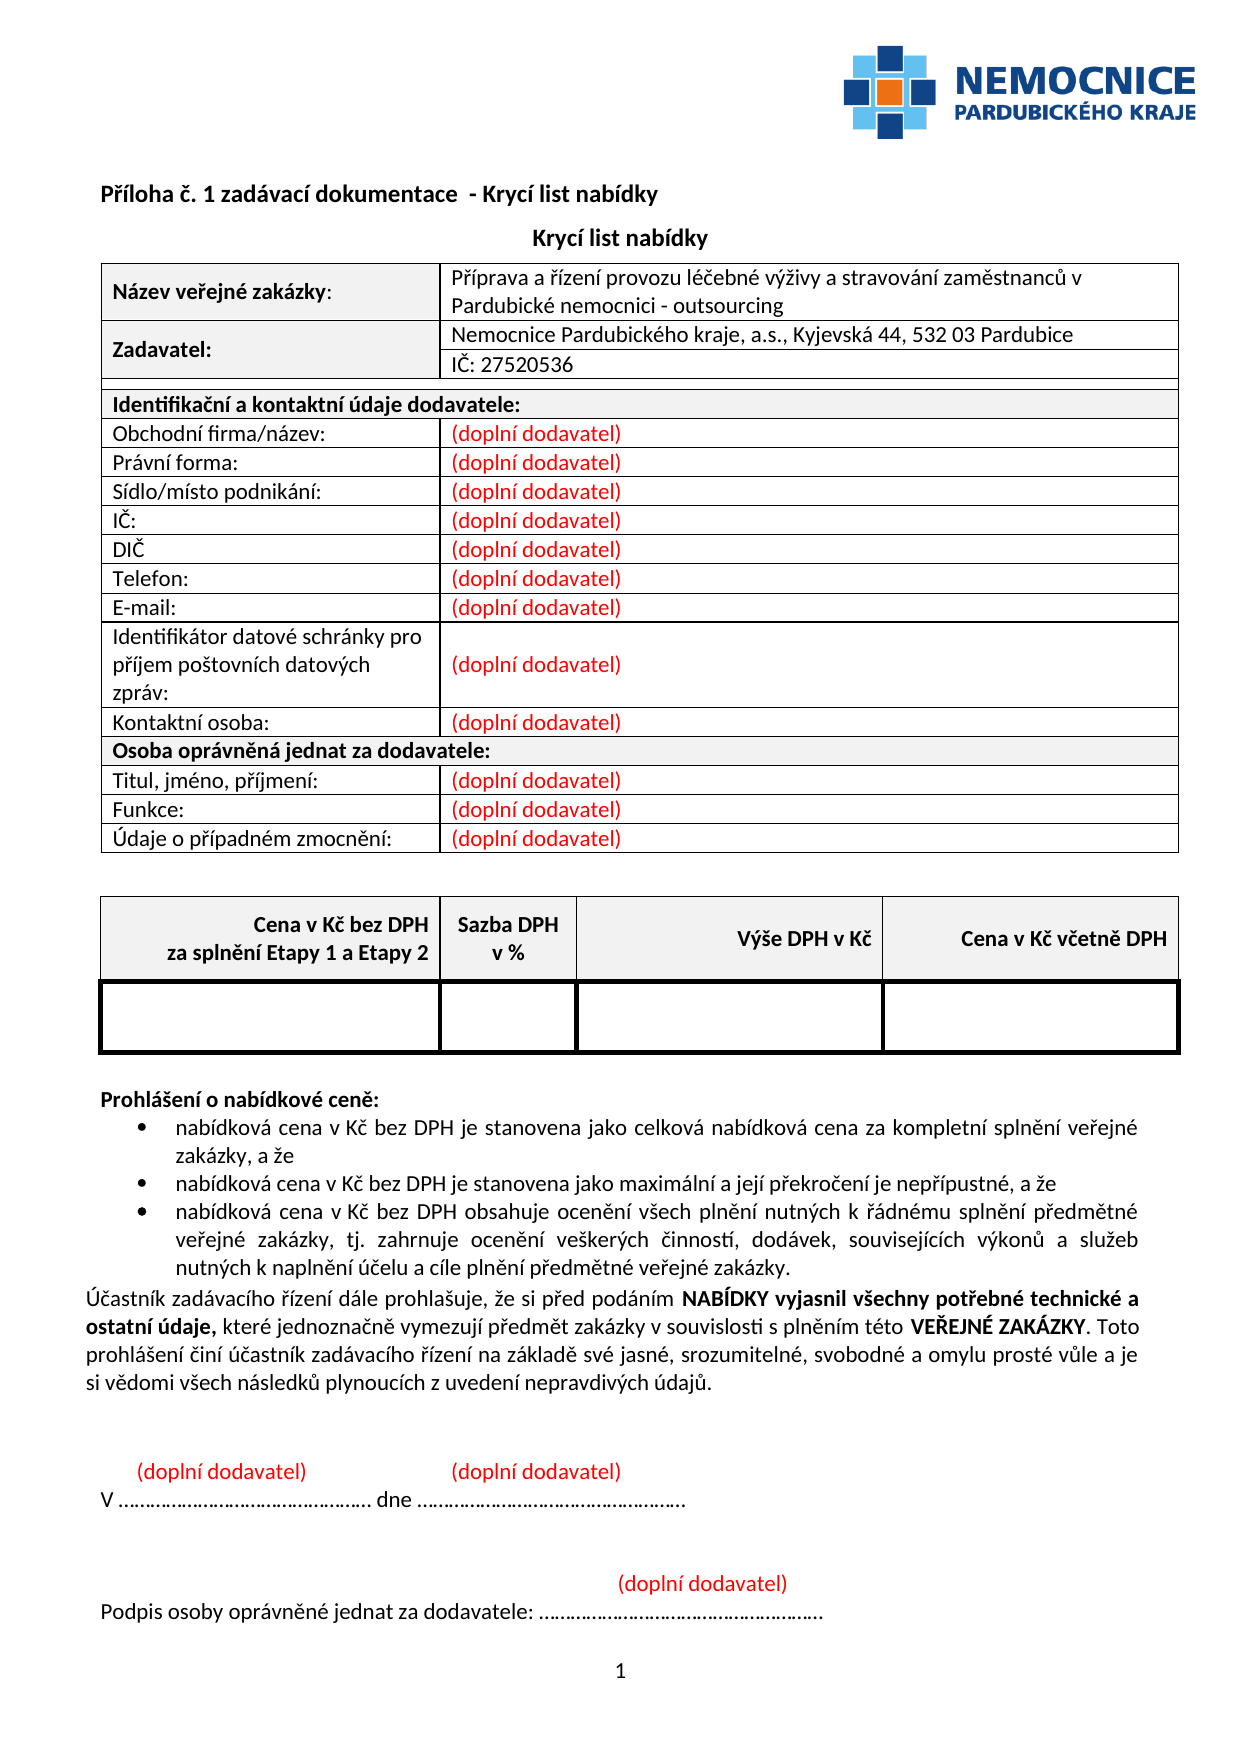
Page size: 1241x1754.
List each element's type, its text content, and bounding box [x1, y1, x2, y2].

table_cell (doplní dodavatel) [441, 448, 1178, 476]
picture [842, 45, 1196, 140]
table_cell (doplní dodavatel) [441, 594, 1178, 621]
table_cell (doplní dodavatel) [441, 824, 1178, 852]
text (doplní dodavatel) [543, 1569, 1140, 1597]
table_cell (doplní dodavatel) [441, 419, 1178, 447]
table_header Sazba DPH v % [441, 897, 576, 979]
text Příloha č. 1 zadávací dokumentace - Krycí list nabídky [100, 178, 1140, 209]
table_header Výše DPH v Kč [577, 897, 882, 979]
table_cell Nemocnice Pardubického kraje, a.s., Kyjevská 44, 532 03 Pardubice [441, 321, 1178, 349]
text (doplní dodavatel) (doplní dodavatel) [100, 1457, 1140, 1485]
table_cell Sídlo/místo podnikání: [102, 477, 439, 505]
text V ………………………………………… dne …………………………………………… [100, 1485, 1140, 1513]
table_header Cena v Kč bez DPH za splnění Etapy 1 a Etapy 2 [101, 897, 439, 979]
table_cell (doplní dodavatel) [441, 766, 1178, 794]
table_header Cena v Kč včetně DPH [883, 897, 1178, 979]
table_cell Funkce: [102, 795, 439, 823]
table_cell Kontaktní osoba: [102, 708, 439, 736]
table_cell Údaje o případném zmocnění: [102, 824, 439, 852]
table_cell (doplní dodavatel) [441, 623, 1178, 707]
table_cell Obchodní firma/název: [102, 419, 439, 447]
list nabídková cena v Kč bez DPH je stanovena jako celková nabídková cena za kompletní splnění veřejné zakázky, a že [138, 1113, 1140, 1169]
list nabídková cena v Kč bez DPH je stanovena jako maximální a její překročení je nepřípustné, a že [138, 1169, 1140, 1197]
table_cell [885, 984, 1176, 1050]
table_cell DIČ [102, 535, 439, 563]
table_cell [103, 984, 438, 1050]
list Účastník zadávacího řízení dále prohlašuje, že si před podáním NABÍDKY vyjasnil všechny potřebné technické a ostatní údaje, které jednoznačně vymezují předmět zakázky v souvislosti s plněním této VEŘEJNÉ ZAKÁZKY. Toto prohlášení činí účastník zadávacího řízení na základě své jasné, srozumitelné, svobodné a omylu prosté vůle a je si vědomi všech následků plynoucích z uvedení nepravdivých údajů. [86, 1284, 1140, 1396]
table_cell (doplní dodavatel) [441, 708, 1178, 736]
table_cell [102, 379, 1178, 389]
text Podpis osoby oprávněné jednat za dodavatele: ……………………………………………… [100, 1597, 1140, 1625]
table_header Příprava a řízení provozu léčebné výživy a stravování zaměstnanců v Pardubické nemocnici - outsourcing [441, 264, 1178, 319]
table_cell (doplní dodavatel) [441, 477, 1178, 505]
table_cell IČ: 27520536 [441, 350, 1178, 378]
table_cell Titul, jméno, příjmení: [102, 766, 439, 794]
table_cell E-mail: [102, 594, 439, 621]
text Prohlášení o nabídkové ceně: [100, 1085, 1140, 1113]
table_cell IČ: [102, 506, 439, 534]
table_cell Identifikační a kontaktní údaje dodavatele: [102, 390, 1178, 418]
table_cell Telefon: [102, 564, 439, 592]
table_cell (doplní dodavatel) [441, 506, 1178, 534]
table_cell (doplní dodavatel) [441, 564, 1178, 592]
list nabídková cena v Kč bez DPH obsahuje ocenění všech plnění nutných k řádnému splnění předmětné veřejné zakázky, tj. zahrnuje ocenění veškerých činností, dodávek, souvisejících výkonů a služeb nutných k naplnění účelu a cíle plnění předmětné veřejné zakázky. [138, 1197, 1140, 1281]
table_header Název veřejné zakázky: [102, 264, 439, 319]
table_cell Identifikátor datové schránky pro příjem poštovních datových zpráv: [102, 623, 439, 707]
table_cell (doplní dodavatel) [441, 795, 1178, 823]
table_cell (doplní dodavatel) [441, 535, 1178, 563]
text Krycí list nabídky [100, 222, 1140, 252]
table_cell Zadavatel: [102, 321, 439, 378]
table_cell [442, 984, 574, 1050]
table_cell [579, 984, 881, 1050]
table_cell Osoba oprávněná jednat za dodavatele: [102, 737, 1178, 765]
table_cell Právní forma: [102, 448, 439, 476]
